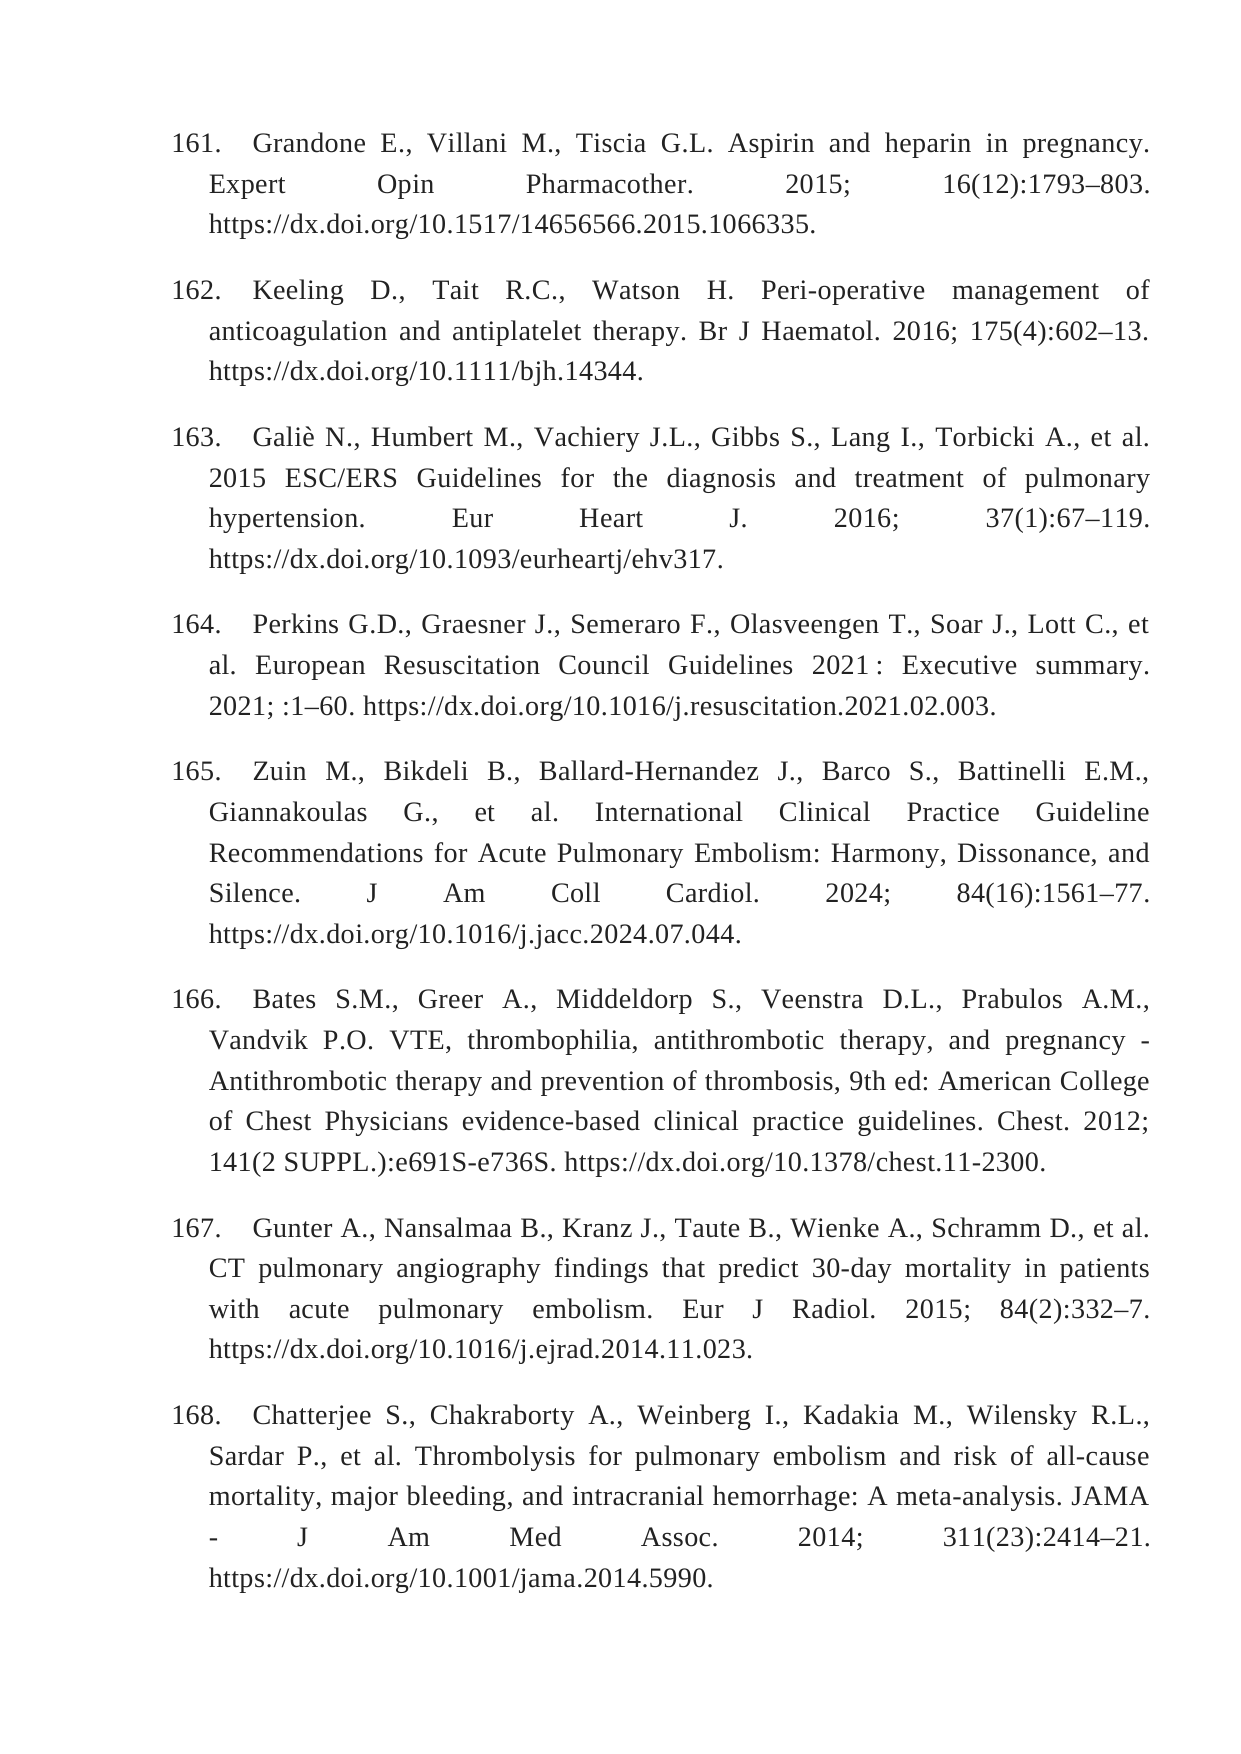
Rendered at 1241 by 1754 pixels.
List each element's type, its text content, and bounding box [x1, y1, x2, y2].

list Grandone E., Villani M., Tiscia G.L. Aspirin and heparin in pregnancy. Expert Opin Pharmacother. 2015; 16(12):1793–803. https://dx.doi.org/10.1517/14656566.2015.1066335. [171, 118, 1152, 240]
list Zuin M., Bikdeli B., Ballard-Hernandez J., Barco S., Battinelli E.M., Giannakoulas G., et al. International Clinical Practice Guideline Recommendations for Acute Pulmonary Embolism: Harmony, Dissonance, and Silence. J Am Coll Cardiol. 2024; 84(16):1561–77. https://dx.doi.org/10.1016/j.jacc.2024.07.044. [171, 746, 1152, 949]
list Perkins G.D., Graesner J., Semeraro F., Olasveengen T., Soar J., Lott C., et al. European Resuscitation Council Guidelines 2021 : Executive summary. 2021; :1–60. https://dx.doi.org/10.1016/j.resuscitation.2021.02.003. [171, 599, 1152, 721]
list Galiè N., Humbert M., Vachiery J.L., Gibbs S., Lang I., Torbicki A., et al. 2015 ESC/ERS Guidelines for the diagnosis and treatment of pulmonary hypertension. Eur Heart J. 2016; 37(1):67–119. https://dx.doi.org/10.1093/eurheartj/ehv317. [171, 412, 1152, 574]
list Bates S.M., Greer A., Middeldorp S., Veenstra D.L., Prabulos A.M., Vandvik P.O. VTE, thrombophilia, antithrombotic therapy, and pregnancy - Antithrombotic therapy and prevention of thrombosis, 9th ed: American College of Chest Physicians evidence-based clinical practice guidelines. Chest. 2012; 141(2 SUPPL.):e691S-e736S. https://dx.doi.org/10.1378/chest.11-2300. [171, 974, 1152, 1177]
list Gunter A., Nansalmaa B., Kranz J., Taute B., Wienke A., Schramm D., et al. CT pulmonary angiography findings that predict 30-day mortality in patients with acute pulmonary embolism. Eur J Radiol. 2015; 84(2):332–7. https://dx.doi.org/10.1016/j.ejrad.2014.11.023. [171, 1202, 1152, 1365]
list Keeling D., Tait R.C., Watson H. Peri-operative management of anticoagulation and antiplatelet therapy. Br J Haematol. 2016; 175(4):602–13. https://dx.doi.org/10.1111/bjh.14344. [171, 265, 1152, 387]
list Chatterjee S., Chakraborty A., Weinberg I., Kadakia M., Wilensky R.L., Sardar P., et al. Thrombolysis for pulmonary embolism and risk of all-cause mortality, major bleeding, and intracranial hemorrhage: A meta-analysis. JAMA - J Am Med Assoc. 2014; 311(23):2414–21. https://dx.doi.org/10.1001/jama.2014.5990. [171, 1390, 1152, 1593]
